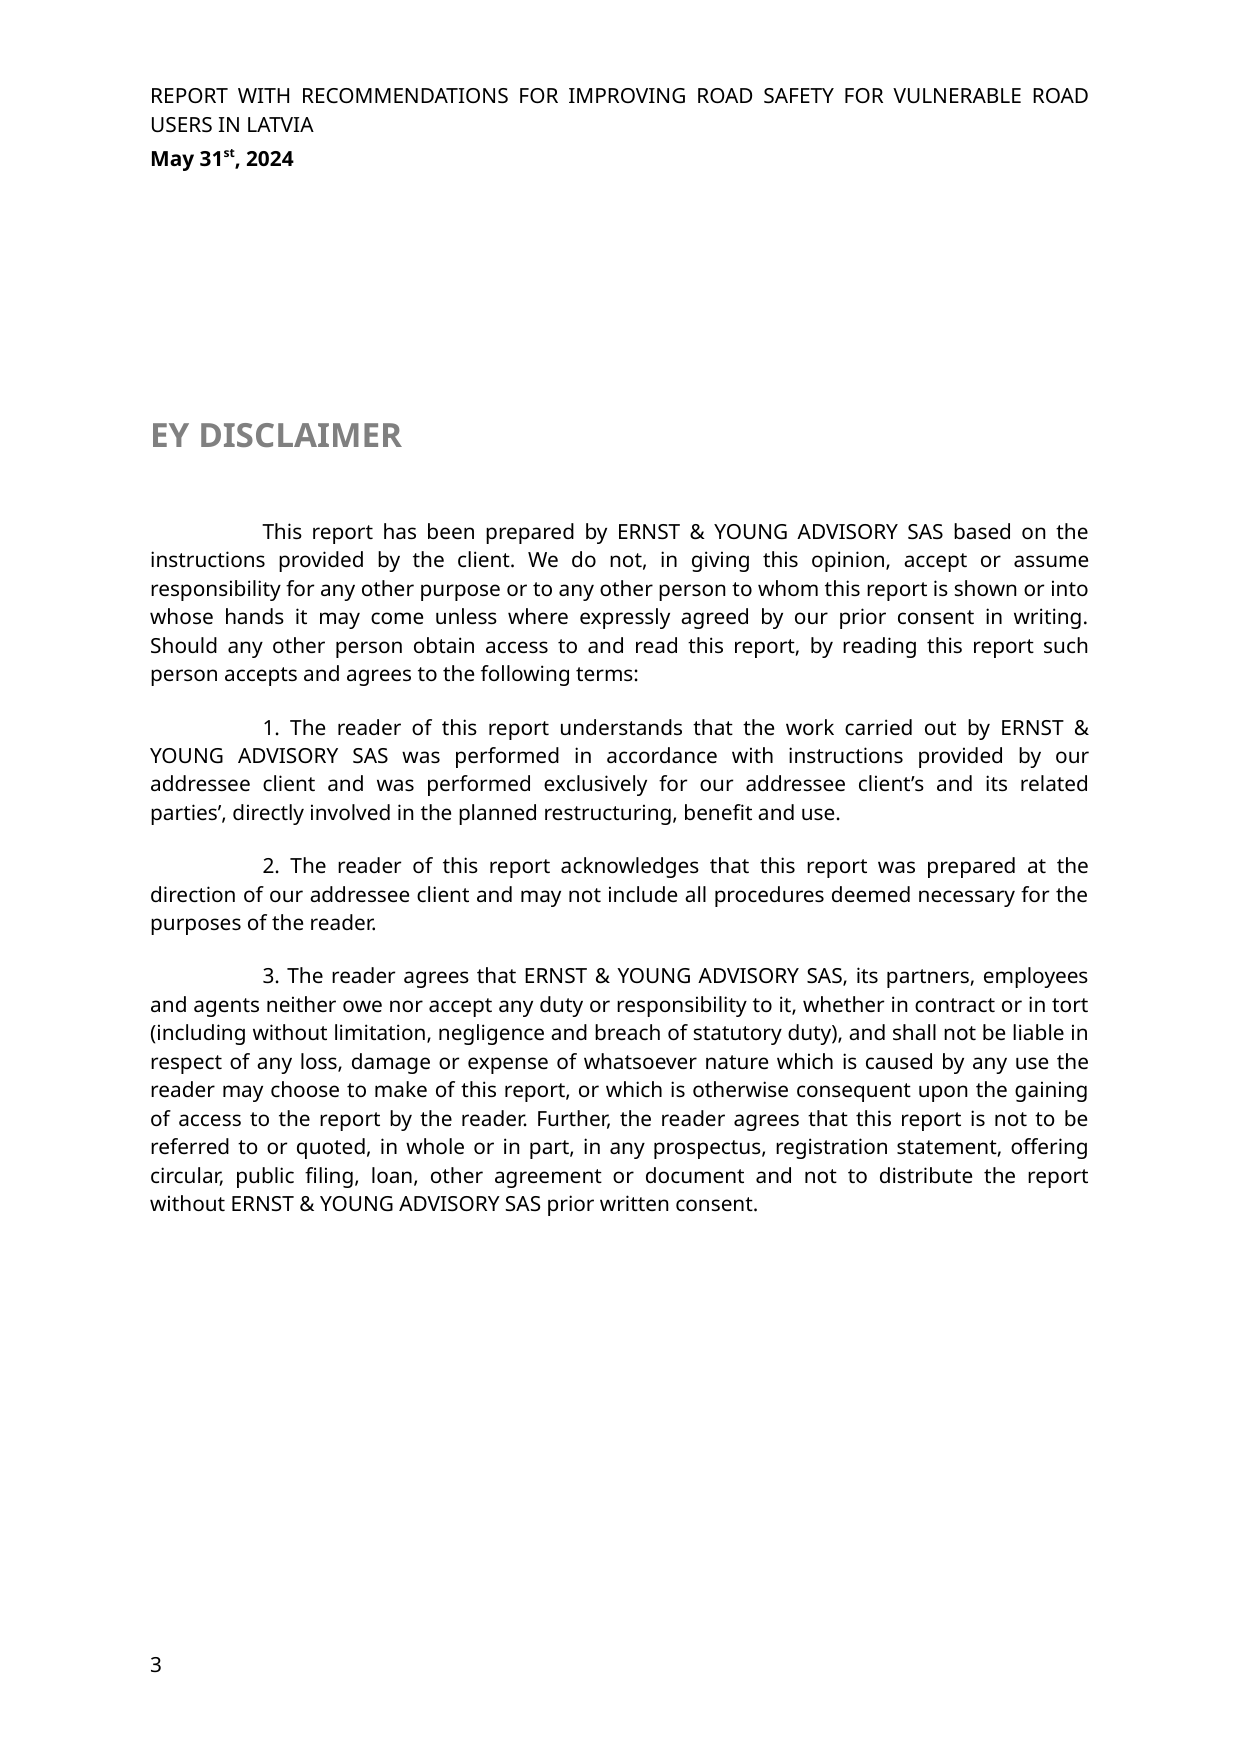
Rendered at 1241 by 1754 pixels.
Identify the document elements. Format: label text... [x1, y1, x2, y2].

text EY DISCLAIMER [150, 412, 1090, 457]
list 3. The reader agrees that ERNST & YOUNG ADVISORY SAS, its partners, employees and agents neither owe nor accept any duty or responsibility to it, whether in contract or in tort (including without limitation, negligence and breach of statutory duty), and shall not be liable in respect of any loss, damage or expense of whatsoever nature which is caused by any use the reader may choose to make of this report, or which is otherwise consequent upon the gaining of access to the report by the reader. Further, the reader agrees that this report is not to be referred to or quoted, in whole or in part, in any prospectus, registration statement, offering circular, public filing, loan, other agreement or document and not to distribute the report without ERNST & YOUNG ADVISORY SAS prior written consent. [150, 962, 1090, 1218]
list 2. The reader of this report acknowledges that this report was prepared at the direction of our addressee client and may not include all procedures deemed necessary for the purposes of the reader. [150, 851, 1090, 937]
list This report has been prepared by ERNST & YOUNG ADVISORY SAS based on the instructions provided by the client. We do not, in giving this opinion, accept or assume responsibility for any other purpose or to any other person to whom this report is shown or into whose hands it may come unless where expressly agreed by our prior consent in writing. Should any other person obtain access to and read this report, by reading this report such person accepts and agrees to the following terms: [150, 517, 1090, 688]
list 1. The reader of this report understands that the work carried out by ERNST & YOUNG ADVISORY SAS was performed in accordance with instructions provided by our addressee client and was performed exclusively for our addressee client’s and its related parties’, directly involved in the planned restructuring, benefit and use. [150, 713, 1090, 826]
